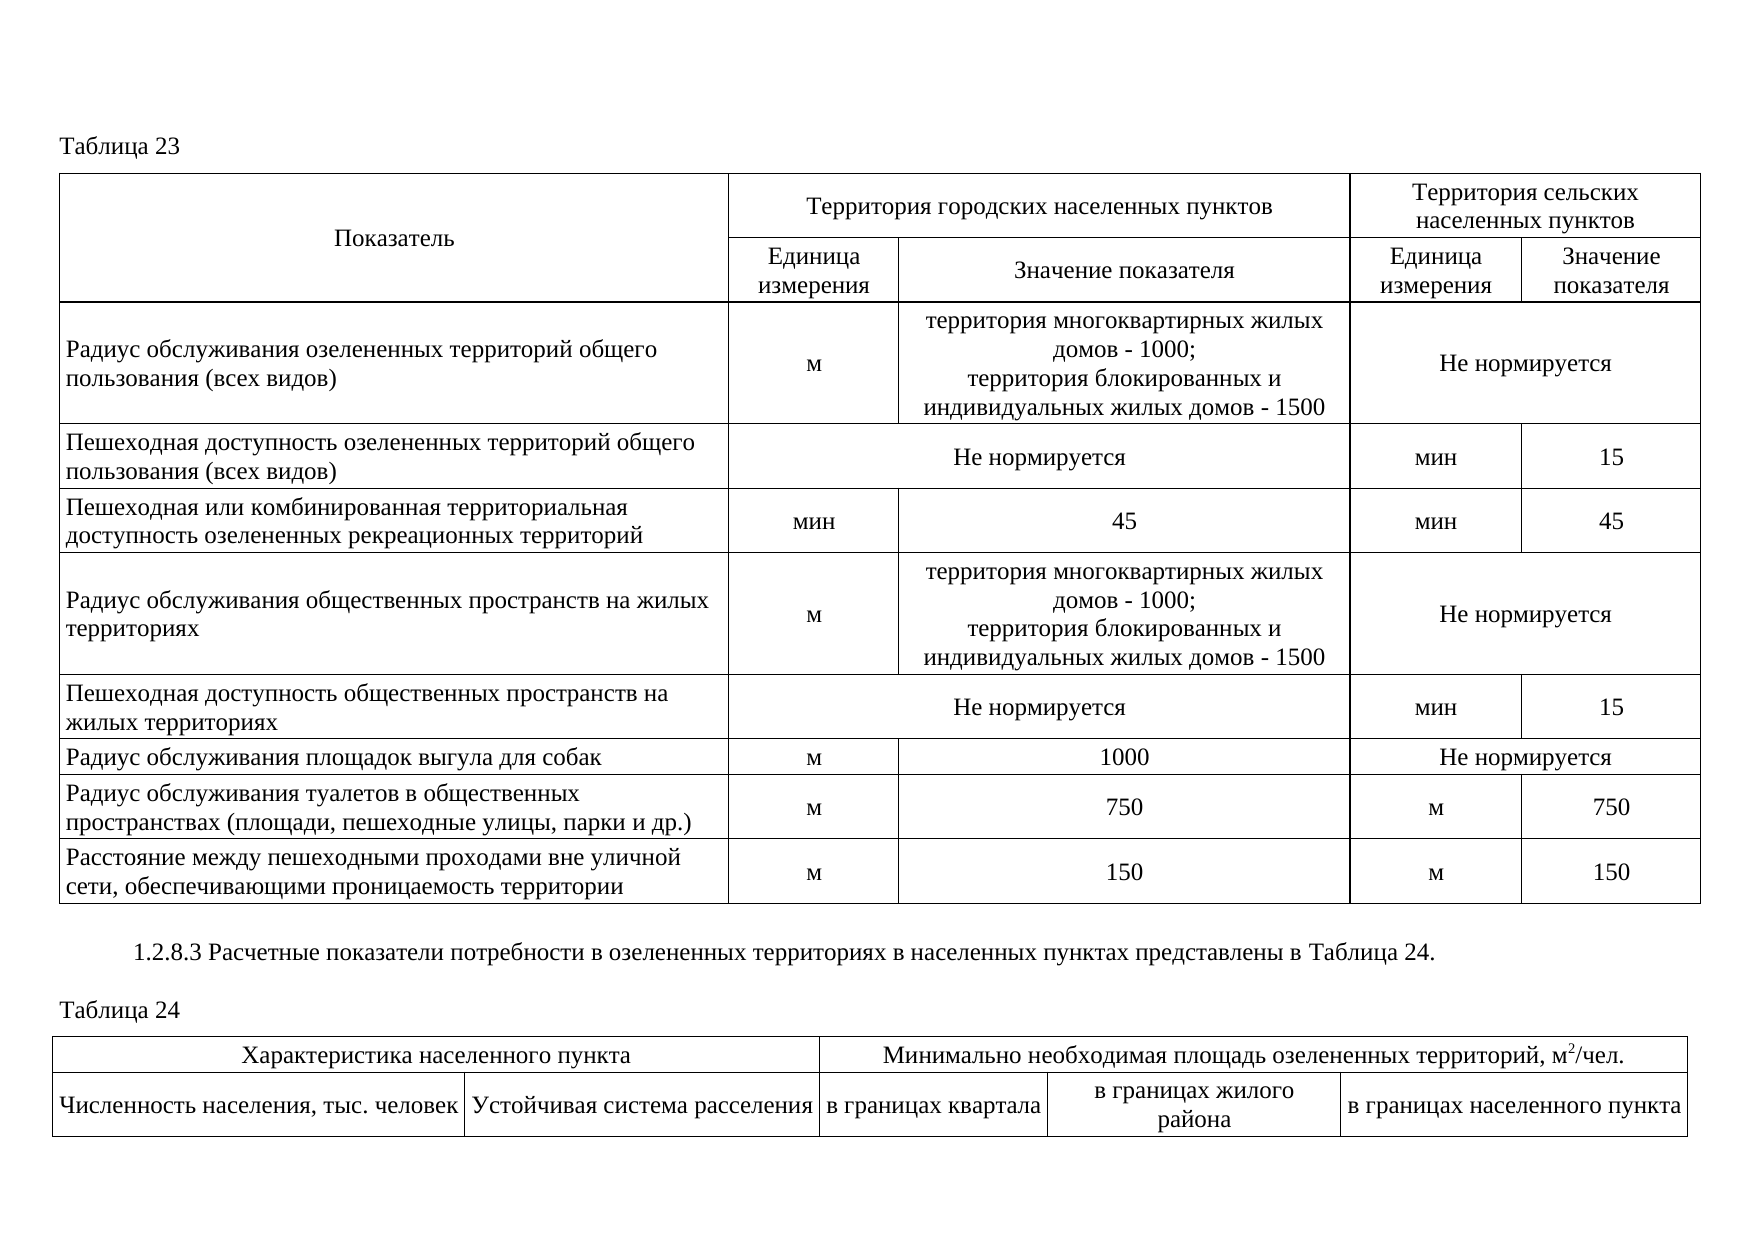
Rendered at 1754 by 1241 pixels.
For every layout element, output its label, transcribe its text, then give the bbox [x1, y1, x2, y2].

table_cell Пешеходная или комбинированная территориальная доступность озелененных рекреационных территорий [60, 489, 728, 552]
table_cell в границах населенного пункта [1341, 1073, 1687, 1136]
table_cell м [1351, 775, 1521, 838]
table_cell Численность населения, тыс. человек [53, 1073, 464, 1136]
table_cell мин [729, 489, 898, 552]
table_cell территория многоквартирных жилых домов - 1000; территория блокированных и индивидуальных жилых домов - 1500 [899, 303, 1349, 423]
table_cell м [729, 839, 898, 903]
table_cell Пешеходная доступность озелененных территорий общего пользования (всех видов) [60, 424, 728, 488]
text 1.2.8.3 Расчетные показатели потребности в озелененных территориях в населенных пунктах представлены в Таблица 24. [59, 937, 1695, 965]
table_cell Не нормируется [1351, 303, 1700, 423]
table_cell 750 [899, 775, 1349, 838]
table_cell 45 [899, 489, 1349, 552]
table_cell Не нормируется [729, 424, 1349, 488]
table_cell Радиус обслуживания площадок выгула для собак [60, 739, 728, 774]
table_cell Единица измерения [1351, 238, 1521, 301]
table_cell Радиус обслуживания туалетов в общественных пространствах (площади, пешеходные улицы, парки и др.) [60, 775, 728, 838]
table_cell м [729, 553, 898, 674]
table_cell Устойчивая система расселения [465, 1073, 819, 1136]
table_cell мин [1351, 675, 1521, 738]
table_header Минимально необходимая площадь озелененных территорий, м2/чел. [820, 1037, 1687, 1072]
table_cell м [729, 775, 898, 838]
table_cell 1000 [899, 739, 1349, 774]
table_cell Радиус обслуживания озелененных территорий общего пользования (всех видов) [60, 303, 728, 423]
table_header Территория городских населенных пунктов [729, 174, 1349, 237]
table_cell м [729, 303, 898, 423]
table_cell Не нормируется [1351, 739, 1700, 774]
table_cell 150 [899, 839, 1349, 903]
table_cell Пешеходная доступность общественных пространств на жилых территориях [60, 675, 728, 738]
table_cell Не нормируется [729, 675, 1349, 738]
table_header Территория сельских населенных пунктов [1351, 174, 1700, 237]
table_cell Расстояние между пешеходными проходами вне уличной сети, обеспечивающими проницаемость территории [60, 839, 728, 903]
table_cell 150 [1522, 839, 1700, 903]
table_cell 15 [1522, 424, 1700, 488]
table_cell Не нормируется [1351, 553, 1700, 674]
table_cell Значение показателя [1522, 238, 1700, 301]
table_cell 15 [1522, 675, 1700, 738]
table_cell м [729, 739, 898, 774]
table_cell Значение показателя [899, 238, 1349, 301]
table_cell мин [1351, 489, 1521, 552]
table_cell 750 [1522, 775, 1700, 838]
table_cell в границах жилого района [1048, 1073, 1340, 1136]
table_cell в границах квартала [820, 1073, 1047, 1136]
table_cell Единица измерения [729, 238, 898, 301]
table_header Характеристика населенного пункта [53, 1037, 819, 1072]
table_cell Радиус обслуживания общественных пространств на жилых территориях [60, 553, 728, 674]
table_cell территория многоквартирных жилых домов - 1000; территория блокированных и индивидуальных жилых домов - 1500 [899, 553, 1349, 674]
table_header Показатель [60, 174, 728, 301]
table_cell м [1351, 839, 1521, 903]
table_cell мин [1351, 424, 1521, 488]
table_cell 45 [1522, 489, 1700, 552]
